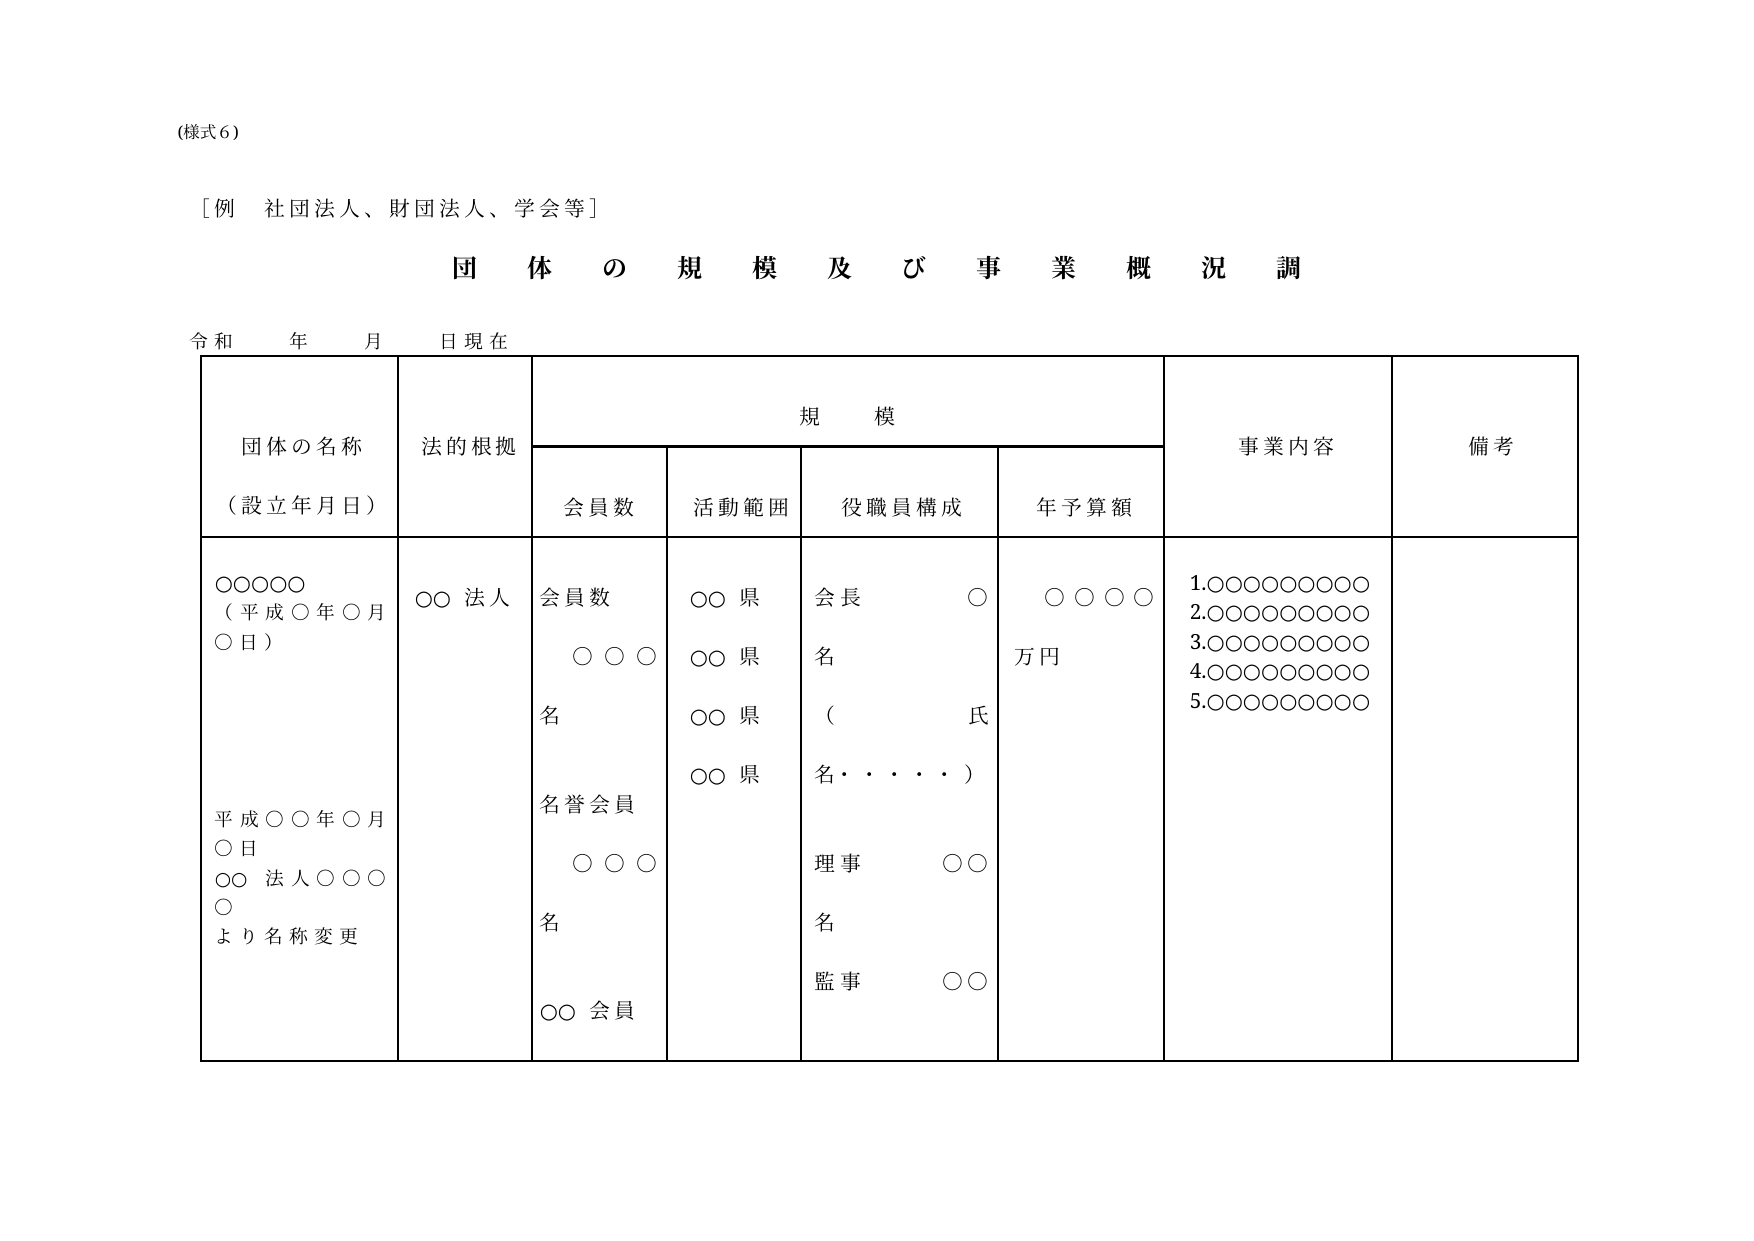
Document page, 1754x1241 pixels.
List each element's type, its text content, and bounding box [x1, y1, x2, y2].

text 団 体 の 規 模 及 び 事 業 概 況 調 [189, 237, 1564, 296]
table_cell ○○県 ○○県 ○○県 ○○県 [668, 538, 800, 1060]
text ［例 社団法人、財団法人、学会等］ [189, 178, 1564, 237]
table_header 備考 [1393, 357, 1577, 536]
table_header 法的根拠 [399, 357, 531, 536]
table_header 団体の名称 （設立年月日） [202, 357, 397, 536]
table_cell ○○法人 [399, 538, 531, 1060]
table_cell 役職員構成 [802, 448, 997, 536]
table_cell ○○○○万円 [999, 538, 1163, 1060]
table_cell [802, 538, 997, 1060]
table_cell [202, 538, 397, 1060]
text 令和 年 月 日現在 [189, 296, 1564, 355]
table_cell [1393, 538, 1577, 1060]
table_cell 活動範囲 [668, 448, 800, 536]
table_cell 会員数 [533, 448, 666, 536]
table_header 事業内容 [1165, 357, 1391, 536]
table_cell 年予算額 [999, 448, 1163, 536]
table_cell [1165, 538, 1391, 1060]
table_header 規 模 [533, 357, 1163, 445]
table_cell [533, 538, 666, 1060]
